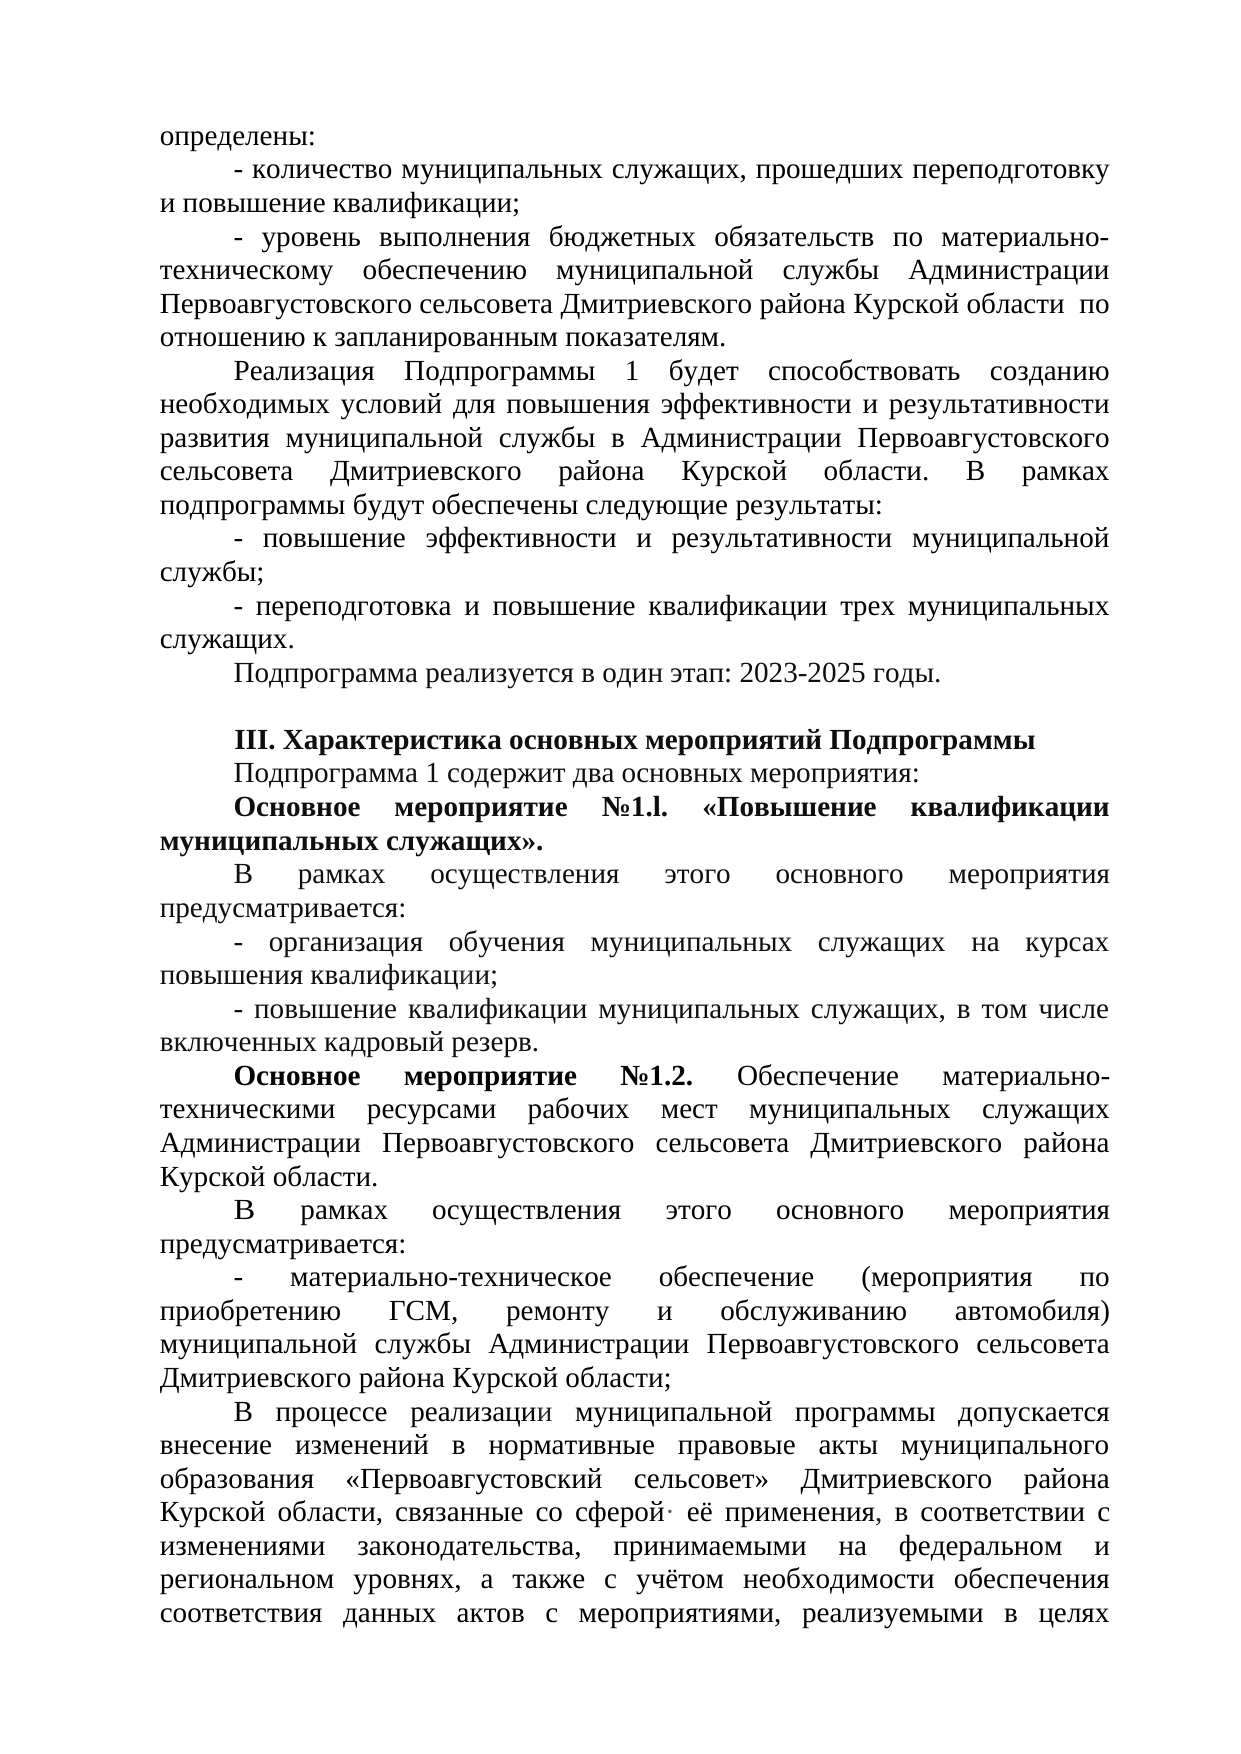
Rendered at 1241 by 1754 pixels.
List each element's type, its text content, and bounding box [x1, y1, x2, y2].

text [159, 118, 1110, 152]
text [159, 1394, 1110, 1628]
text Подпрограмма 1 содержит два основных мероприятия: [159, 756, 1110, 789]
text - уровень выполнения бюджетных обязательств по материально-техническому обеспечению муниципальной службы Администрации Первоавгустовского сельсовета Дмитриевского района Курской области по отношению к запланированным показателям. [159, 219, 1110, 353]
text - повышение эффективности и результативности муниципальной службы; [159, 521, 1110, 588]
text Основное мероприятие №1.l. «Повышение квалификации муниципальных служащих». [159, 789, 1110, 856]
text - организация обучения муниципальных служащих на курсах повышения квалификации; [159, 924, 1110, 991]
text В рамках осуществления этого основного мероприятия предусматривается: [159, 1192, 1110, 1259]
text - переподготовка и повышение квалификации трех муниципальных служащих. [159, 588, 1110, 655]
text - повышение квалификации муниципальных служащих, в том числе включенных кадровый резерв. [159, 991, 1110, 1058]
text Основное мероприятие №1.2. Обеспечение материально-техническими ресурсами рабочих мест муниципальных служащих Администрации Первоавгустовского сельсовета Дмитриевского района Курской области. [159, 1058, 1110, 1192]
text Подпрограмма реализуется в один этап: 2023-2025 годы. [159, 655, 1110, 688]
text - количество муниципальных служащих, прошедших переподготовку и повышение квалификации; [159, 152, 1110, 219]
text III. Характеристика основных мероприятий Подпрограммы [159, 722, 1110, 756]
text Реализация Подпрограммы 1 будет способствовать созданию необходимых условий для повышения эффективности и результативности развития муниципальной службы в Администрации Первоавгустовского сельсовета Дмитриевского района Курской области. В рамках подпрограммы будут обеспечены следующие результаты: [159, 353, 1110, 521]
text - материально-техническое обеспечение (мероприятия по приобретению ГСМ, ремонту и обслуживанию автомобиля) муниципальной службы Администрации Первоавгустовского сельсовета Дмитриевского района Курской области; [159, 1259, 1110, 1394]
text В рамках осуществления этого основного мероприятия предусматривается: [159, 856, 1110, 923]
